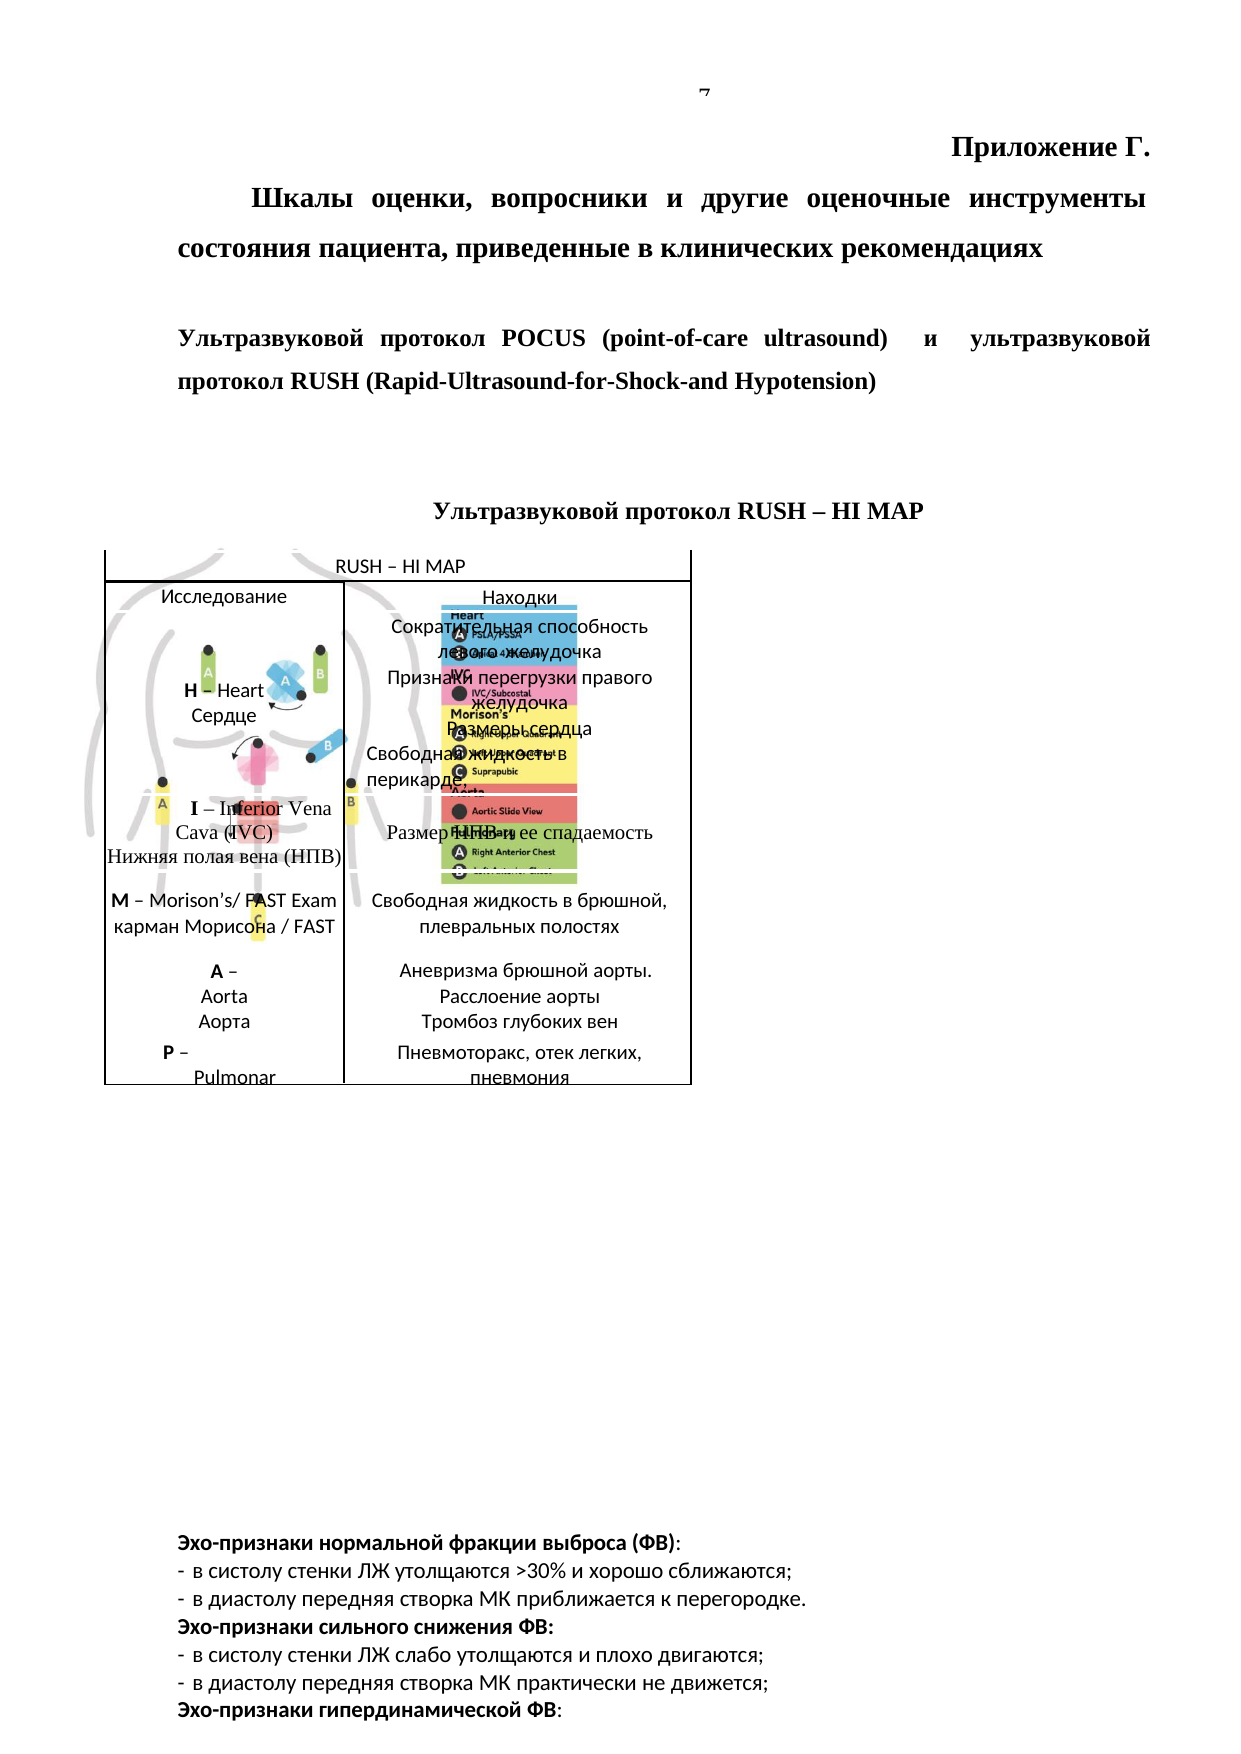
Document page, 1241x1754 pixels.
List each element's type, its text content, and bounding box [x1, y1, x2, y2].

text Эхо-признаки сильного снижения ФВ: [177, 1612, 1205, 1640]
picture [106, 613, 343, 793]
picture [106, 873, 343, 944]
picture [345, 582, 584, 610]
picture [345, 873, 584, 944]
text Приложение Г. [251, 129, 1205, 163]
picture [106, 553, 584, 580]
picture [345, 613, 584, 793]
text Ультразвуковой протокол RUSH – HI MAP [432, 496, 1205, 525]
list в диастолу передняя створка МК практически не движется; [177, 1668, 1205, 1696]
text Эхо-признаки нормальной фракции выброса (ФВ): [177, 1528, 1205, 1556]
list в систолу стенки ЛЖ утолщаются >30% и хорошо сближаются; [177, 1556, 1205, 1584]
picture [106, 583, 343, 610]
picture [345, 796, 584, 869]
text Шкалы оценки, вопросники и другие оценочные инструменты состояния пациента, приведенные в клинических рекомендациях [177, 180, 1205, 263]
text Эхо-признаки гипердинамической ФВ: [177, 1696, 1205, 1723]
list в диастолу передняя створка МК приближается к перегородке. [177, 1584, 1205, 1612]
picture [78, 541, 584, 944]
picture [106, 796, 343, 869]
subtitle Ультразвуковой протокол POCUS (point-of-care ultrasound) и ультразвуковой протокол RUSH (Rapid-Ultrasound-for-Shock-and Hypotension) [177, 323, 1152, 395]
list в систолу стенки ЛЖ слабо утолщаются и плохо двигаются; [177, 1640, 1205, 1668]
